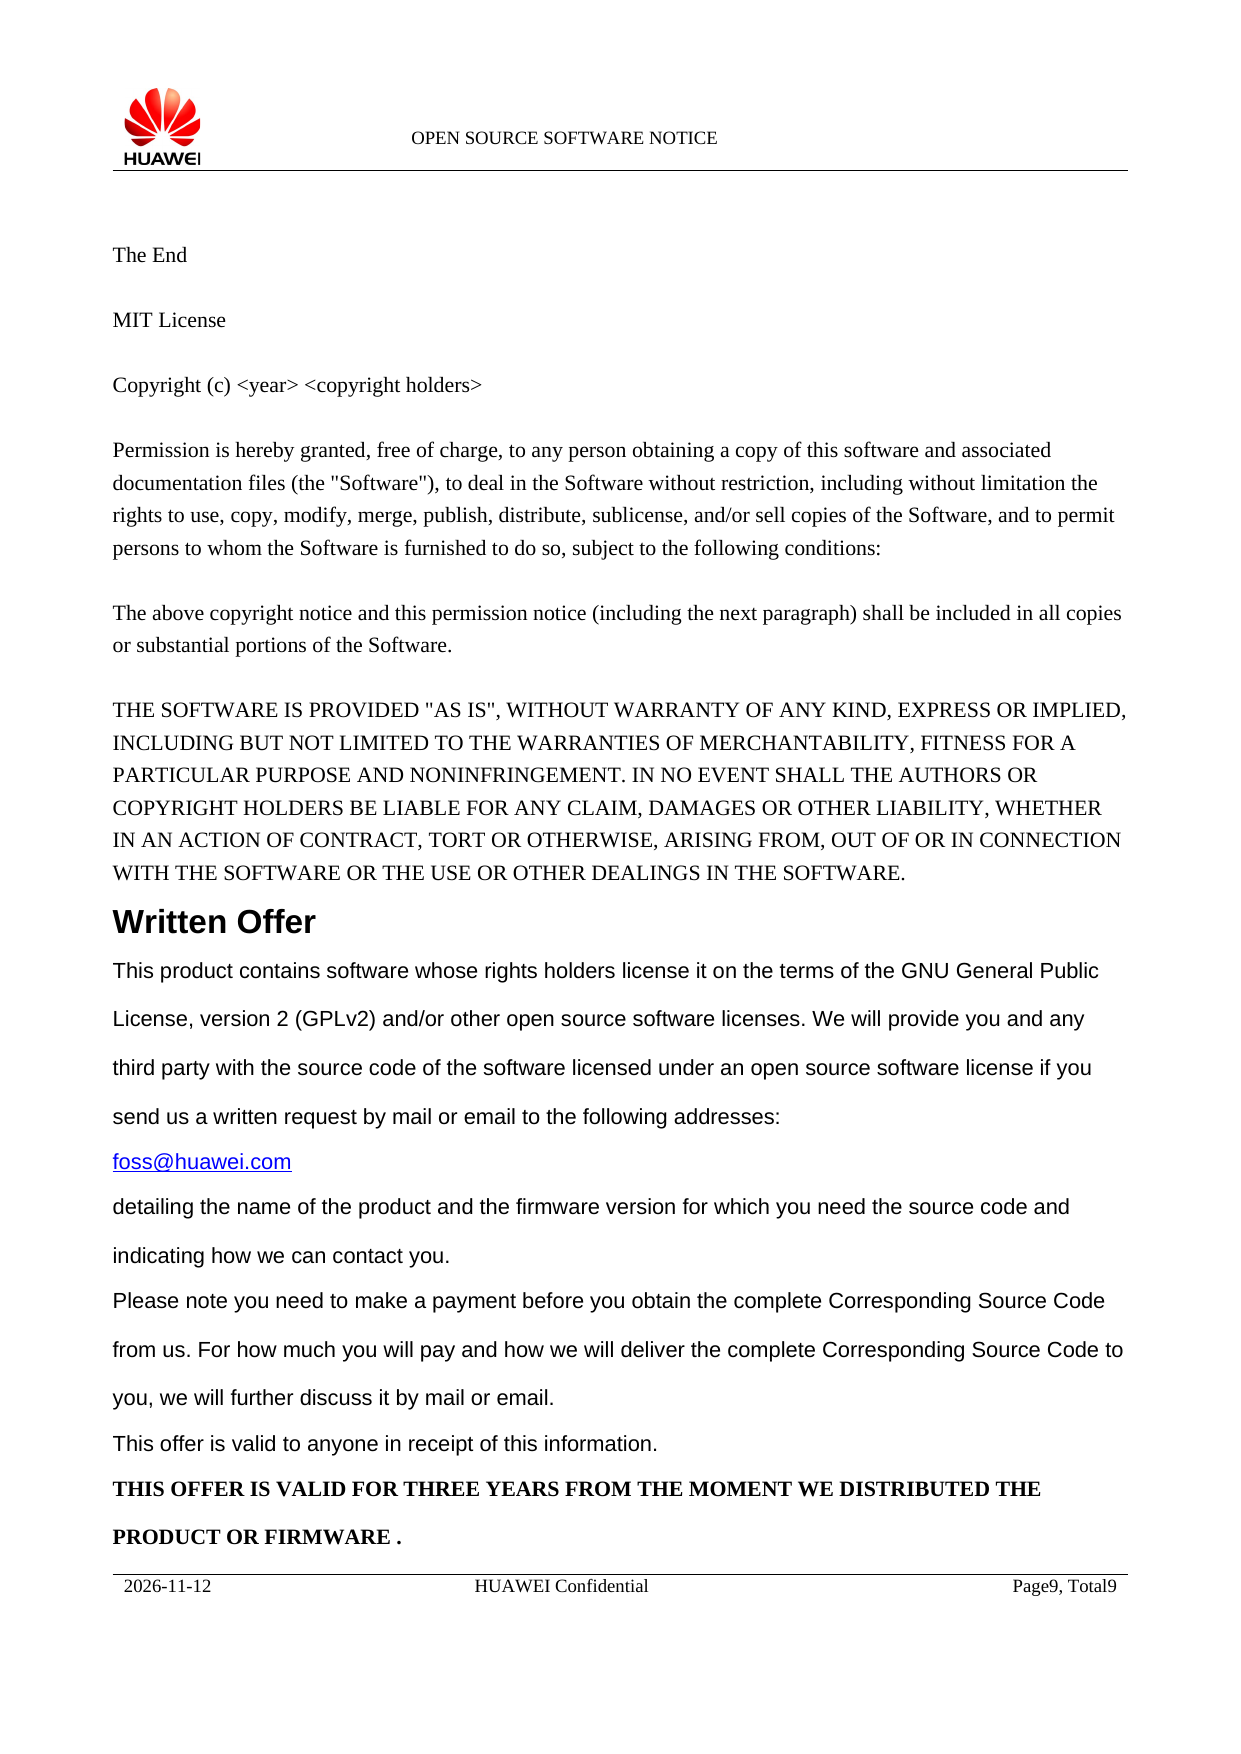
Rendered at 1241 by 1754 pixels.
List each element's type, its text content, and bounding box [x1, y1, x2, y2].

picture [124, 88, 201, 165]
text This offer is valid to anyone in receipt of this information. [112, 1427, 1128, 1459]
text This product contains software whose rights holders license it on the terms of the GNU General Public License, version 2 (GPLv2) and/or other open source software licenses. We will provide you and any third party with the source code of the software licensed under an open source software license if you send us a written request by mail or email to the following addresses: [112, 954, 1128, 1133]
text Please note you need to make a payment before you obtain the complete Corresponding Source Code from us. For how much you will pay and how we will deliver the complete Corresponding Source Code to you, we will further discuss it by mail or email. [112, 1284, 1128, 1414]
text detailing the name of the product and the firmware version for which you need the source code and indicating how we can contact you. [112, 1190, 1128, 1272]
text This offer is valid for three years from the moment we distributed the product or firmware . [112, 1472, 1128, 1553]
text foss@huawei.com [112, 1145, 1128, 1178]
text Written Offer [112, 889, 1128, 954]
